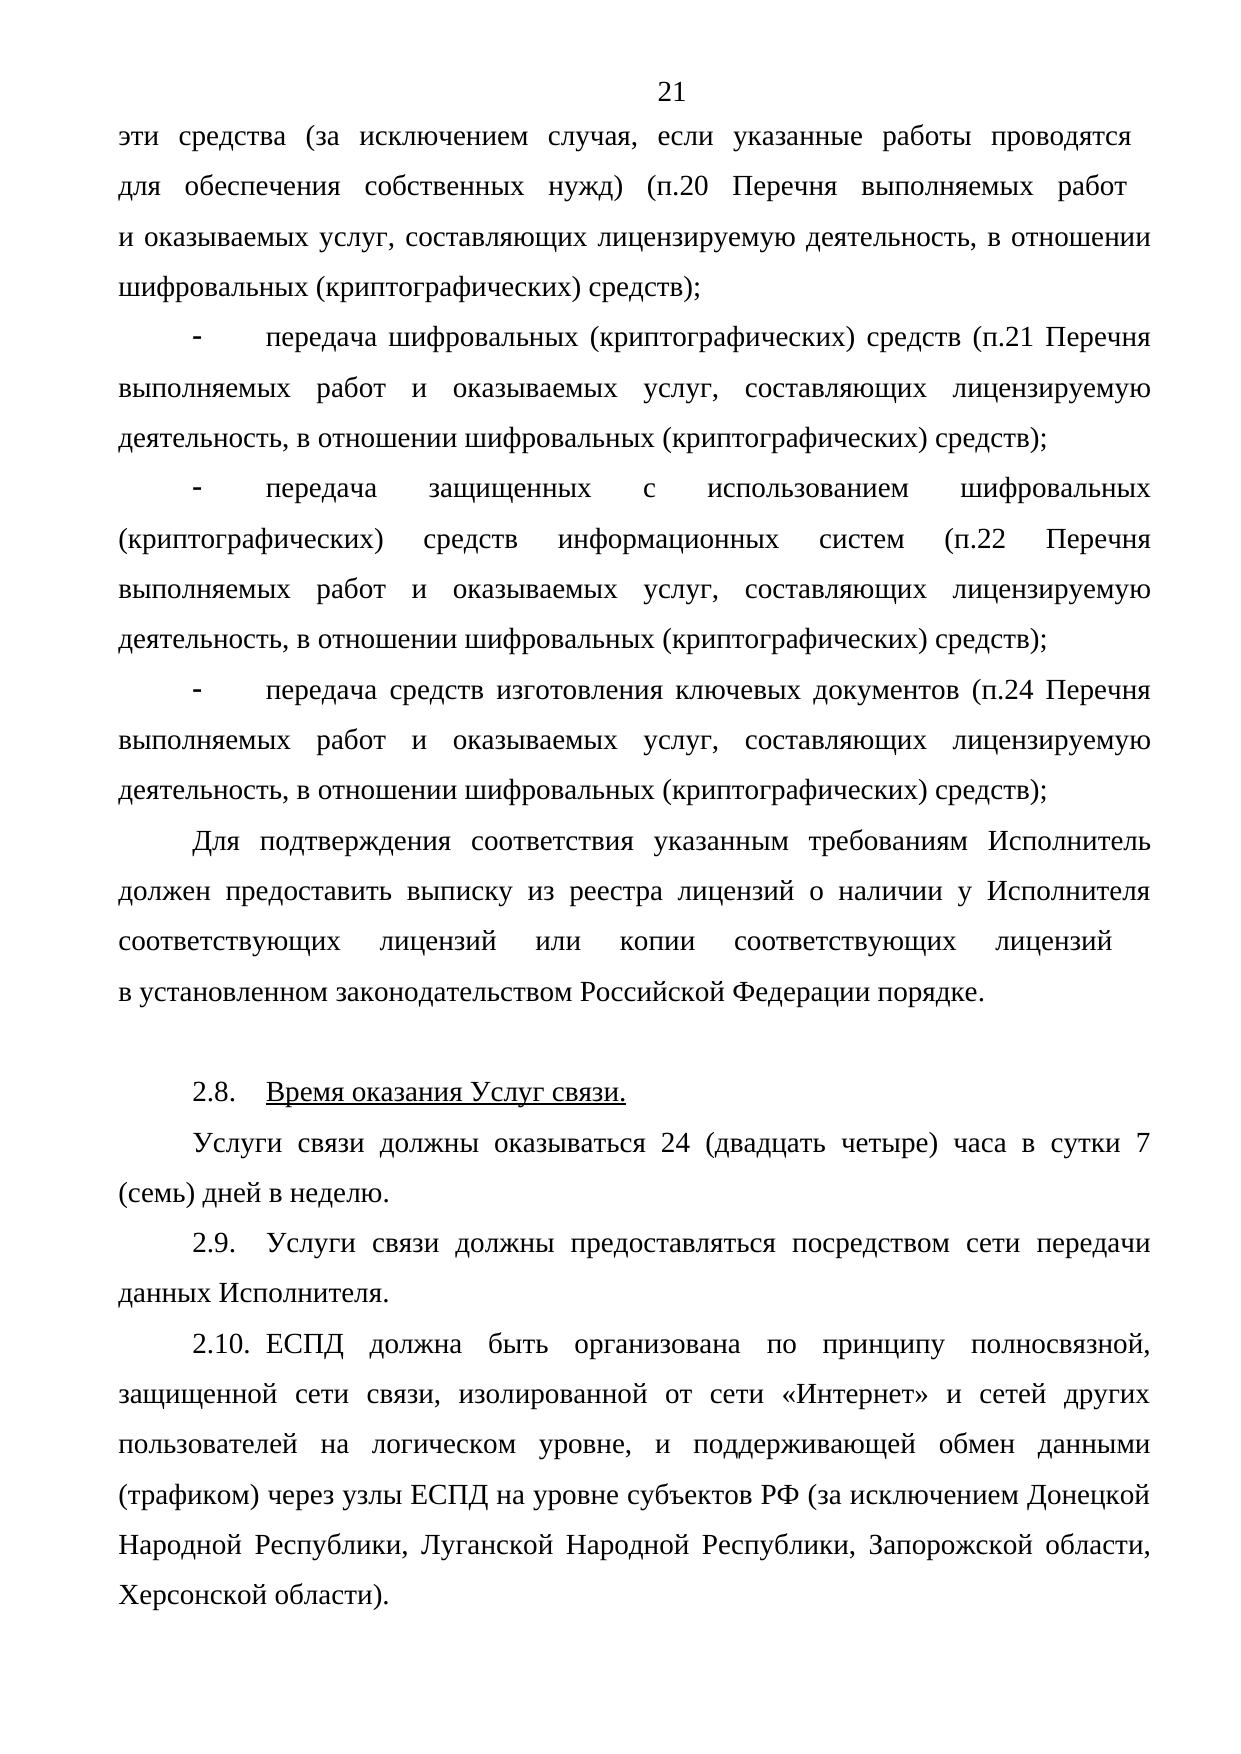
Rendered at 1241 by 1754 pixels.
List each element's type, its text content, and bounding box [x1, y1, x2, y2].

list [118, 118, 1152, 303]
list передача защищенных с использованием шифровальных (криптографических) средств информационных систем (п.22 Перечня выполняемых работ и оказываемых услуг, составляющих лицензируемую деятельность, в отношении шифровальных (криптографических) средств); [118, 470, 1152, 655]
list Услуги связи должны предоставляться посредством сети передачи данных Исполнителя. [118, 1225, 1152, 1309]
list Услуги связи должны оказываться 24 (двадцать четыре) часа в сутки 7 (семь) дней в неделю. [118, 1125, 1152, 1208]
list передача шифровальных (криптографических) средств (п.21 Перечня выполняемых работ и оказываемых услуг, составляющих лицензируемую деятельность, в отношении шифровальных (криптографических) средств); [118, 319, 1152, 454]
list ЕСПД должна быть организована по принципу полносвязной, защищенной сети связи, изолированной от сети «Интернет» и сетей других пользователей на логическом уровне, и поддерживающей обмен данными (трафиком) через узлы ЕСПД на уровне субъектов РФ (за исключением Донецкой Народной Республики, Луганской Народной Республики, Запорожской области, Херсонской области). [118, 1326, 1152, 1611]
text Для подтверждения соответствия указанным требованиям Исполнитель должен предоставить выписку из реестра лицензий о наличии у Исполнителя соответствующих лицензий или копии соответствующих лицензий в установленном законодательством Российской Федерации порядке. [118, 823, 1152, 1007]
list Время оказания Услуг связи. [118, 1074, 1152, 1108]
list передача средств изготовления ключевых документов (п.24 Перечня выполняемых работ и оказываемых услуг, составляющих лицензируемую деятельность, в отношении шифровальных (криптографических) средств); [118, 672, 1152, 806]
